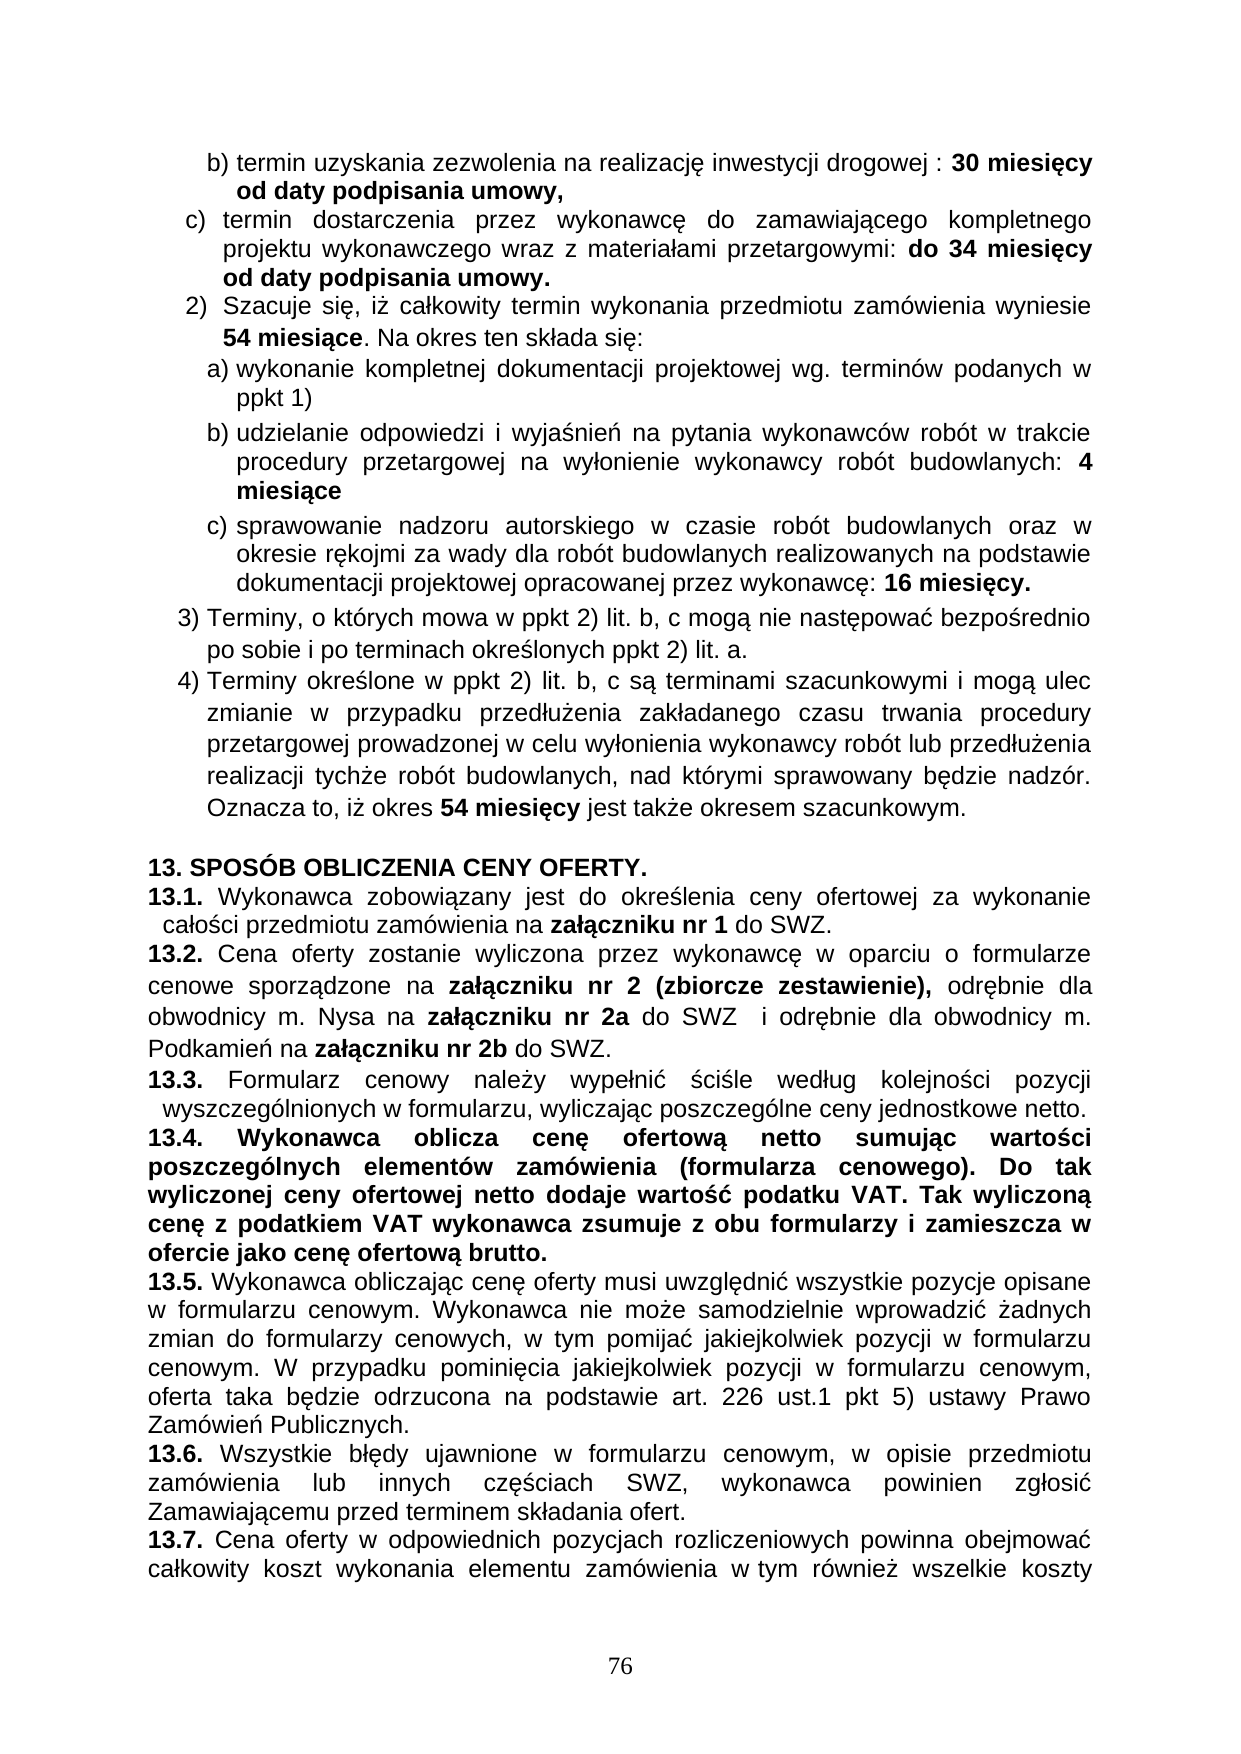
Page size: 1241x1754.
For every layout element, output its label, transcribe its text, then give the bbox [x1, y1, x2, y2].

list udzielanie odpowiedzi i wyjaśnień na pytania wykonawców robót w trakcie procedury przetargowej na wyłonienie wykonawcy robót budowlanych: 4 miesiące [207, 418, 1093, 504]
list Terminy, o których mowa w ppkt 2) lit. b, c mogą nie następować bezpośrednio po sobie i po terminach określonych ppkt 2) lit. a. [177, 603, 1093, 663]
list Terminy określone w ppkt 2) lit. b, c są terminami szacunkowymi i mogą ulec zmianie w przypadku przedłużenia zakładanego czasu trwania procedury przetargowej prowadzonej w celu wyłonienia wykonawcy robót lub przedłużenia realizacji tychże robót budowlanych, nad którymi sprawowany będzie nadzór. Oznacza to, iż okres 54 miesięcy jest także okresem szacunkowym. [177, 666, 1093, 821]
list termin dostarczenia przez wykonawcę do zamawiającego kompletnego projektu wykonawczego wraz z materiałami przetargowymi: do 34 miesięcy od daty podpisania umowy. [185, 205, 1093, 291]
text 13.2. Cena oferty zostanie wyliczona przez wykonawcę w oparciu o formularze cenowe sporządzone na załączniku nr 2 (zbiorcze zestawienie), odrębnie dla obwodnicy m. Nysa na załączniku nr 2a do SWZ i odrębnie dla obwodnicy m. Podkamień na załączniku nr 2b do SWZ. [148, 939, 1093, 1063]
text 13. SPOSÓB OBLICZENIA CENY OFERTY. [148, 853, 1093, 882]
text 13.4. Wykonawca oblicza cenę ofertową netto sumując wartości poszczególnych elementów zamówienia (formularza cenowego). Do tak wyliczonej ceny ofertowej netto dodaje wartość podatku VAT. Tak wyliczoną cenę z podatkiem VAT wykonawca zsumuje z obu formularzy i zamieszcza w ofercie jako cenę ofertową brutto. [148, 1123, 1093, 1267]
list sprawowanie nadzoru autorskiego w czasie robót budowlanych oraz w okresie rękojmi za wady dla robót budowlanych realizowanych na podstawie dokumentacji projektowej opracowanej przez wykonawcę: 16 miesięcy. [207, 511, 1093, 597]
text 13.5. Wykonawca obliczając cenę oferty musi uwzględnić wszystkie pozycje opisane w formularzu cenowym. Wykonawca nie może samodzielnie wprowadzić żadnych zmian do formularzy cenowych, w tym pomijać jakiejkolwiek pozycji w formularzu cenowym. W przypadku pominięcia jakiejkolwiek pozycji w formularzu cenowym, oferta taka będzie odrzucona na podstawie art. 226 ust.1 pkt 5) ustawy Prawo Zamówień Publicznych. [148, 1267, 1093, 1439]
list Szacuje się, iż całkowity termin wykonania przedmiotu zamówienia wyniesie 54 miesiące. Na okres ten składa się: [185, 291, 1093, 352]
text 13.3. Formularz cenowy należy wypełnić ściśle według kolejności pozycji wyszczególnionych w formularzu, wyliczając poszczególne ceny jednostkowe netto. [148, 1065, 1093, 1123]
text 13.1. Wykonawca zobowiązany jest do określenia ceny ofertowej za wykonanie całości przedmiotu zamówienia na załączniku nr 1 do SWZ. [148, 882, 1093, 939]
text 13.6. Wszystkie błędy ujawnione w formularzu cenowym, w opisie przedmiotu zamówienia lub innych częściach SWZ, wykonawca powinien zgłosić Zamawiającemu przed terminem składania ofert. [148, 1439, 1093, 1525]
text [148, 1525, 1093, 1583]
list wykonanie kompletnej dokumentacji projektowej wg. terminów podanych w ppkt 1) [207, 354, 1093, 412]
text b) termin uzyskania zezwolenia na realizację inwestycji drogowej : 30 miesięcy od daty podpisania umowy, [207, 148, 1093, 205]
